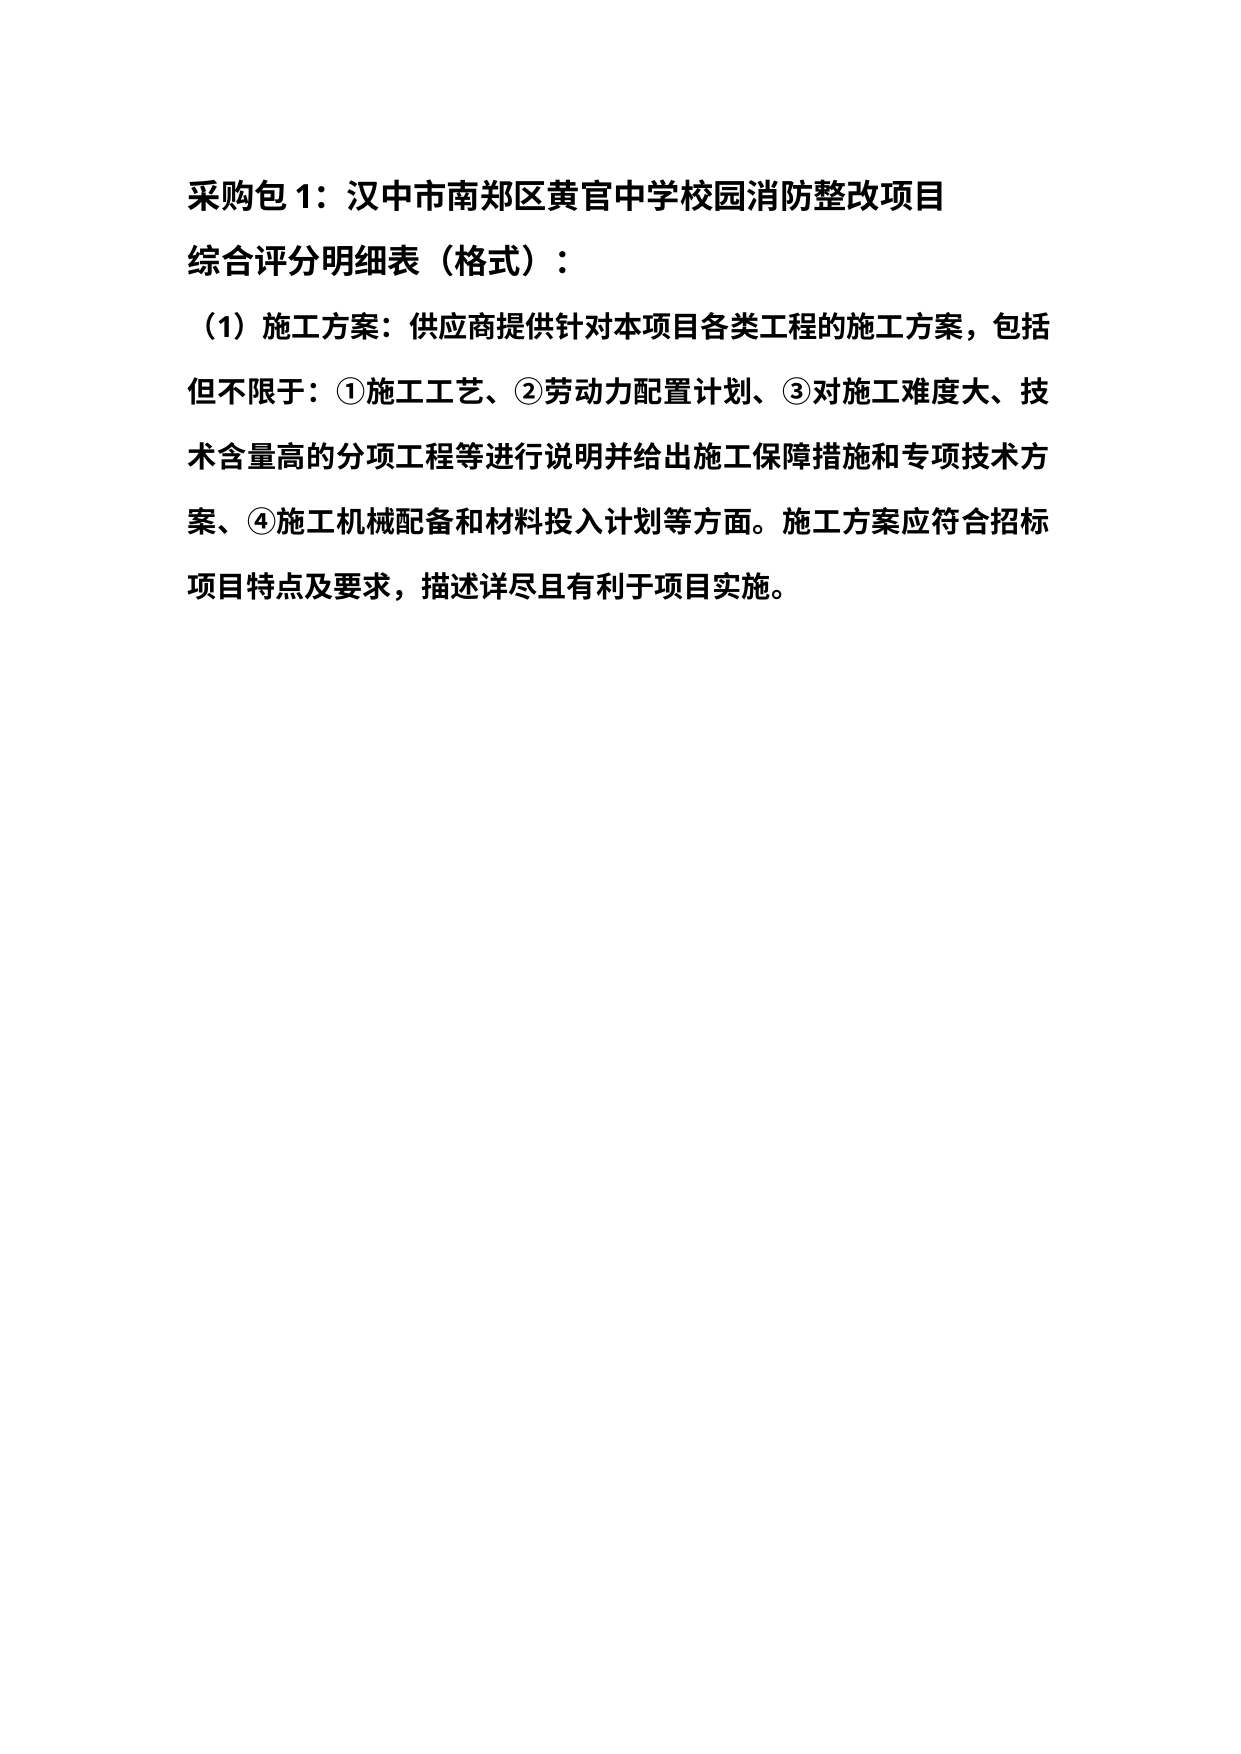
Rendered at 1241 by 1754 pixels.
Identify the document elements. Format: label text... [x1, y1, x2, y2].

text 采购包1：汉中市南郑区黄官中学校园消防整改项目 [187, 162, 1053, 227]
text 综合评分明细表（格式）： [187, 227, 1053, 292]
text （1）施工方案：供应商提供针对本项目各类工程的施工方案，包括但不限于：①施工工艺、②劳动力配置计划、③对施工难度大、技术含量高的分项工程等进行说明并给出施工保障措施和专项技术方案、④施工机械配备和材料投入计划等方面。施工方案应符合招标项目特点及要求，描述详尽且有利于项目实施。 [187, 292, 1053, 617]
